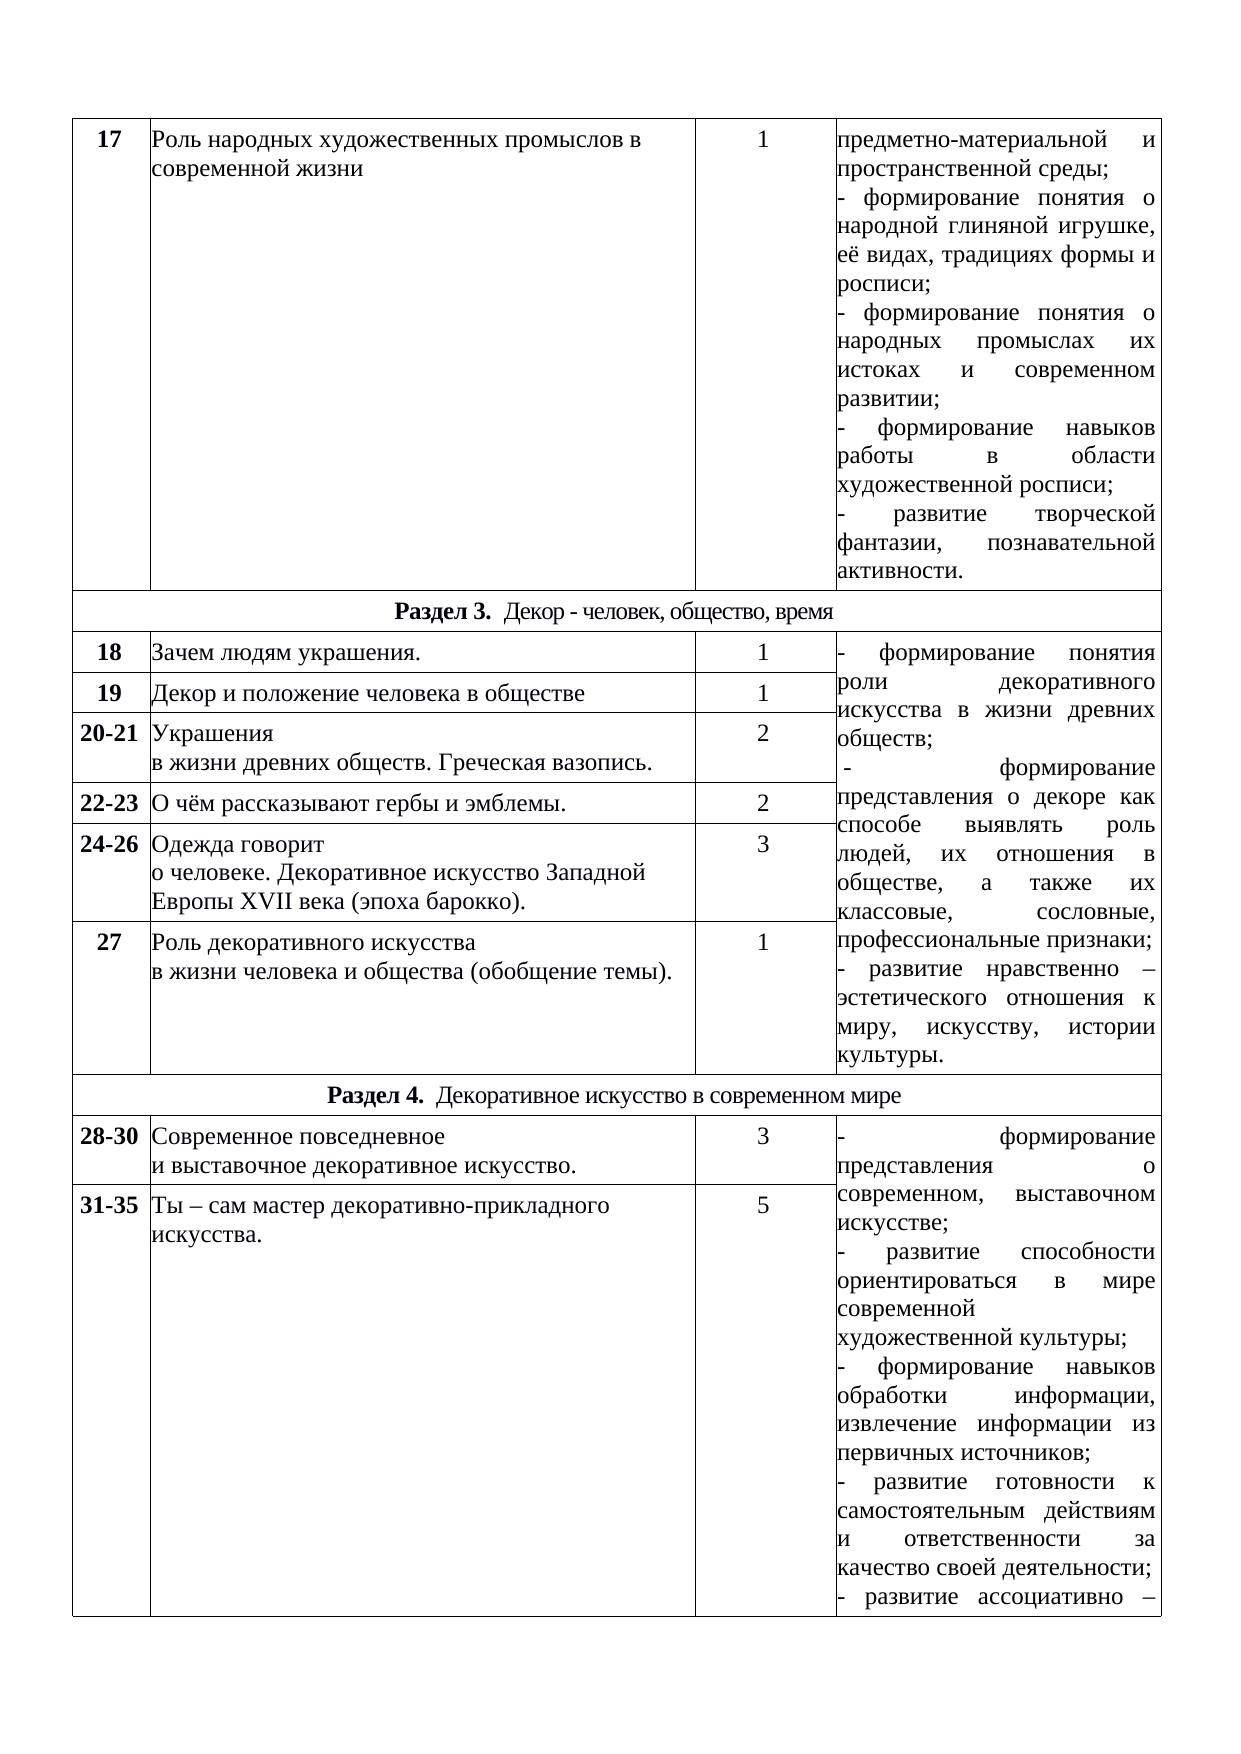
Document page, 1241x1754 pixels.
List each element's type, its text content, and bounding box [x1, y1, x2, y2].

table_cell 18 [73, 632, 150, 672]
table_cell 20-21 [73, 713, 150, 782]
table_cell - формирование понятия роли декоративного искусства в жизни древних обществ; - формирование представления о декоре как способе выявлять роль людей, их отношения в обществе, а также их классовые, сословные, профессиональные признаки; - развитие нравственно – эстетического отношения к миру, искусству, истории культуры. [837, 632, 1161, 1074]
table_cell Украшения в жизни древних обществ. Греческая вазопись. [151, 713, 695, 782]
table_cell Раздел 4. Декоративное искусство в современном мире [73, 1075, 1161, 1115]
table_cell Декор и положение человека в обществе [151, 673, 695, 712]
table_cell 3 [696, 1116, 836, 1184]
table_cell 24-26 [73, 824, 150, 921]
table_cell - формирование представления о современном, выставочном искусстве; - развитие способности ориентироваться в мире современной художественной культуры; - формирование навыков обработки информации, извлечение информации из первичных источников; - развитие готовности к самостоятельным действиям и ответственности за качество своей деятельности; - развитие ассоциативно – образного мышления, творческой фантазии. [837, 1116, 1161, 1616]
table_cell 17 [73, 119, 150, 590]
table_cell 22-23 [73, 783, 150, 822]
table_cell 2 [696, 783, 836, 822]
table_cell Раздел 3. Декор - человек, общество, время [73, 591, 1161, 631]
table_cell 27 [73, 922, 150, 1074]
table_cell 31-35 [73, 1185, 150, 1616]
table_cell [151, 1185, 695, 1616]
table_cell 3 [696, 824, 836, 921]
table_cell 1 [696, 922, 836, 1074]
table_cell Современное повседневное и выставочное декоративное искусство. [151, 1116, 695, 1184]
table_cell О чём рассказывают гербы и эмблемы. [151, 783, 695, 822]
table_cell 1 [696, 119, 836, 590]
table_cell Одежда говорит о человеке. Декоративное искусство Западной Европы XVII века (эпоха барокко). [151, 824, 695, 921]
table_cell 2 [696, 713, 836, 782]
table_cell Роль народных художественных промыслов в современной жизни [151, 119, 695, 590]
table_cell 5 [696, 1185, 836, 1616]
table_cell 19 [73, 673, 150, 712]
table_cell Зачем людям украшения. [151, 632, 695, 672]
table_cell Роль декоративного искусства в жизни человека и общества (обобщение темы). [151, 922, 695, 1074]
table_cell 28-30 [73, 1116, 150, 1184]
table_cell 1 [696, 632, 836, 672]
table_cell 1 [696, 673, 836, 712]
